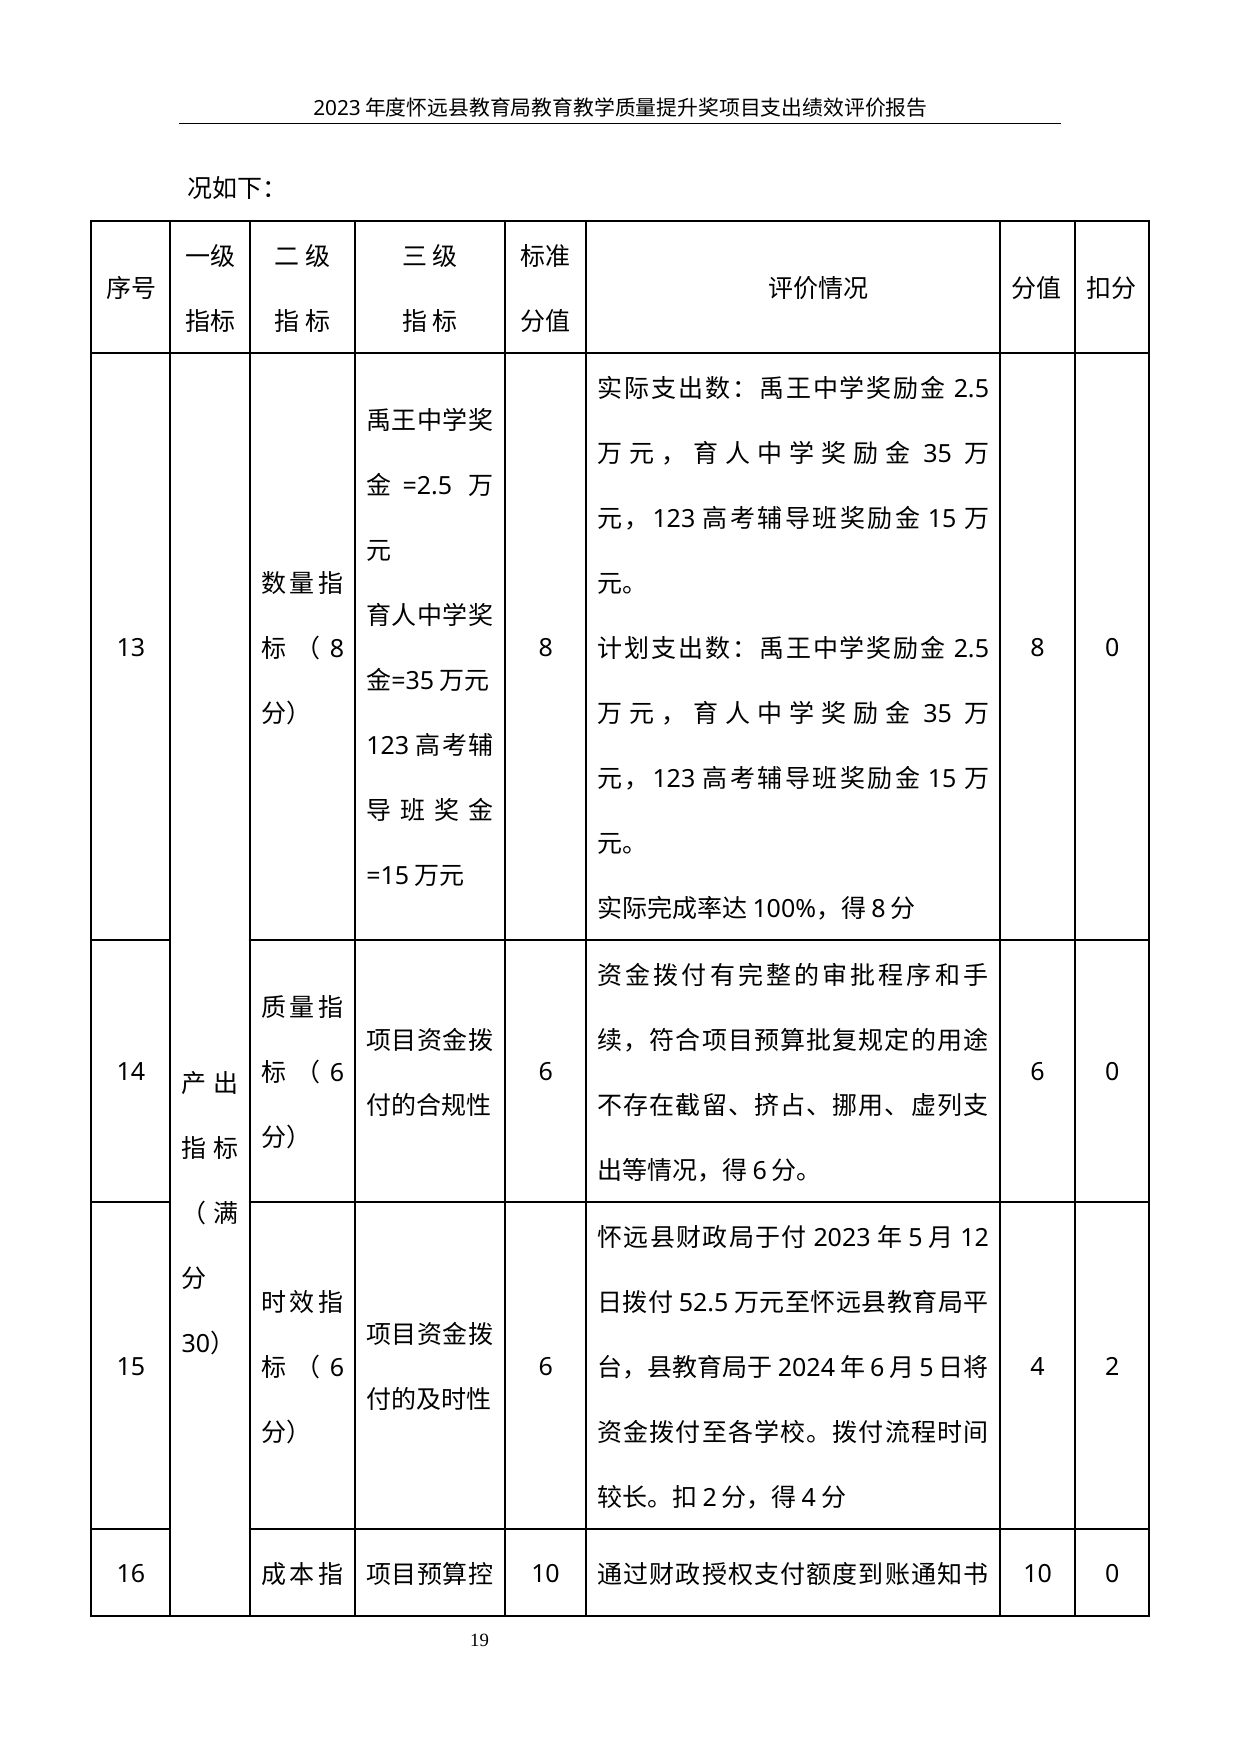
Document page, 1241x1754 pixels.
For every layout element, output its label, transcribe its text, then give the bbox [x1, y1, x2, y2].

table_header 标准分值 [506, 222, 585, 352]
table_cell 15 [92, 1203, 169, 1528]
table_cell 16 [92, 1530, 169, 1615]
table_cell 13 [92, 354, 169, 939]
table_cell 4 [1001, 1203, 1074, 1528]
table_cell 质量指标（6分） [251, 941, 354, 1201]
table_header 一级指标 [171, 222, 249, 352]
table_cell 资金拨付有完整的审批程序和手续，符合项目预算批复规定的用途不存在截留、挤占、挪用、虚列支出等情况，得6分。 [587, 941, 999, 1201]
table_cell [587, 1530, 999, 1615]
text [187, 154, 1053, 219]
table_cell 成本指标（10分） [251, 1530, 354, 1615]
table_header 分值 [1001, 222, 1074, 352]
table_cell 8 [1001, 354, 1074, 939]
table_header 扣分 [1076, 222, 1148, 352]
table_cell 6 [1001, 941, 1074, 1201]
table_cell 14 [92, 941, 169, 1201]
table_cell 10 [1001, 1530, 1074, 1615]
table_cell 项目资金拨付的及时性 [356, 1203, 504, 1528]
table_cell 0 [1076, 1530, 1148, 1615]
table_cell 8 [506, 354, 585, 939]
table_header 三 级 指 标 [356, 222, 504, 352]
table_cell 10 [506, 1530, 585, 1615]
table_header 二 级 指 标 [251, 222, 354, 352]
table_cell 项目预算控制率 [356, 1530, 504, 1615]
table_cell 实际支出数：禹王中学奖励金2.5万元，育人中学奖励金35万元，123高考辅导班奖励金15万元。 计划支出数：禹王中学奖励金2.5万元，育人中学奖励金35万元，123高考辅导班奖励金15万元。 实际完成率达100%，得8分 [587, 354, 999, 939]
table_cell 产出指标（满分30） [171, 354, 249, 1615]
table_cell 0 [1076, 354, 1148, 939]
table_cell 项目资金拨付的合规性 [356, 941, 504, 1201]
table_cell 数量指标（8分） [251, 354, 354, 939]
table_cell 0 [1076, 941, 1148, 1201]
table_header 评价情况 [587, 222, 999, 352]
table_header 序号 [92, 222, 169, 352]
table_cell 禹王中学奖金=2.5万元 育人中学奖金=35万元 123高考辅导班奖金=15万元 [356, 354, 504, 939]
table_cell 2 [1076, 1203, 1148, 1528]
table_cell 时效指标（6分） [251, 1203, 354, 1528]
table_cell 6 [506, 1203, 585, 1528]
table_cell 6 [506, 941, 585, 1201]
table_cell 怀远县财政局于付2023年5月12日拨付52.5万元至怀远县教育局平台，县教育局于2024年6月5日将资金拨付至各学校。拨付流程时间较长。扣2分，得4分 [587, 1203, 999, 1528]
